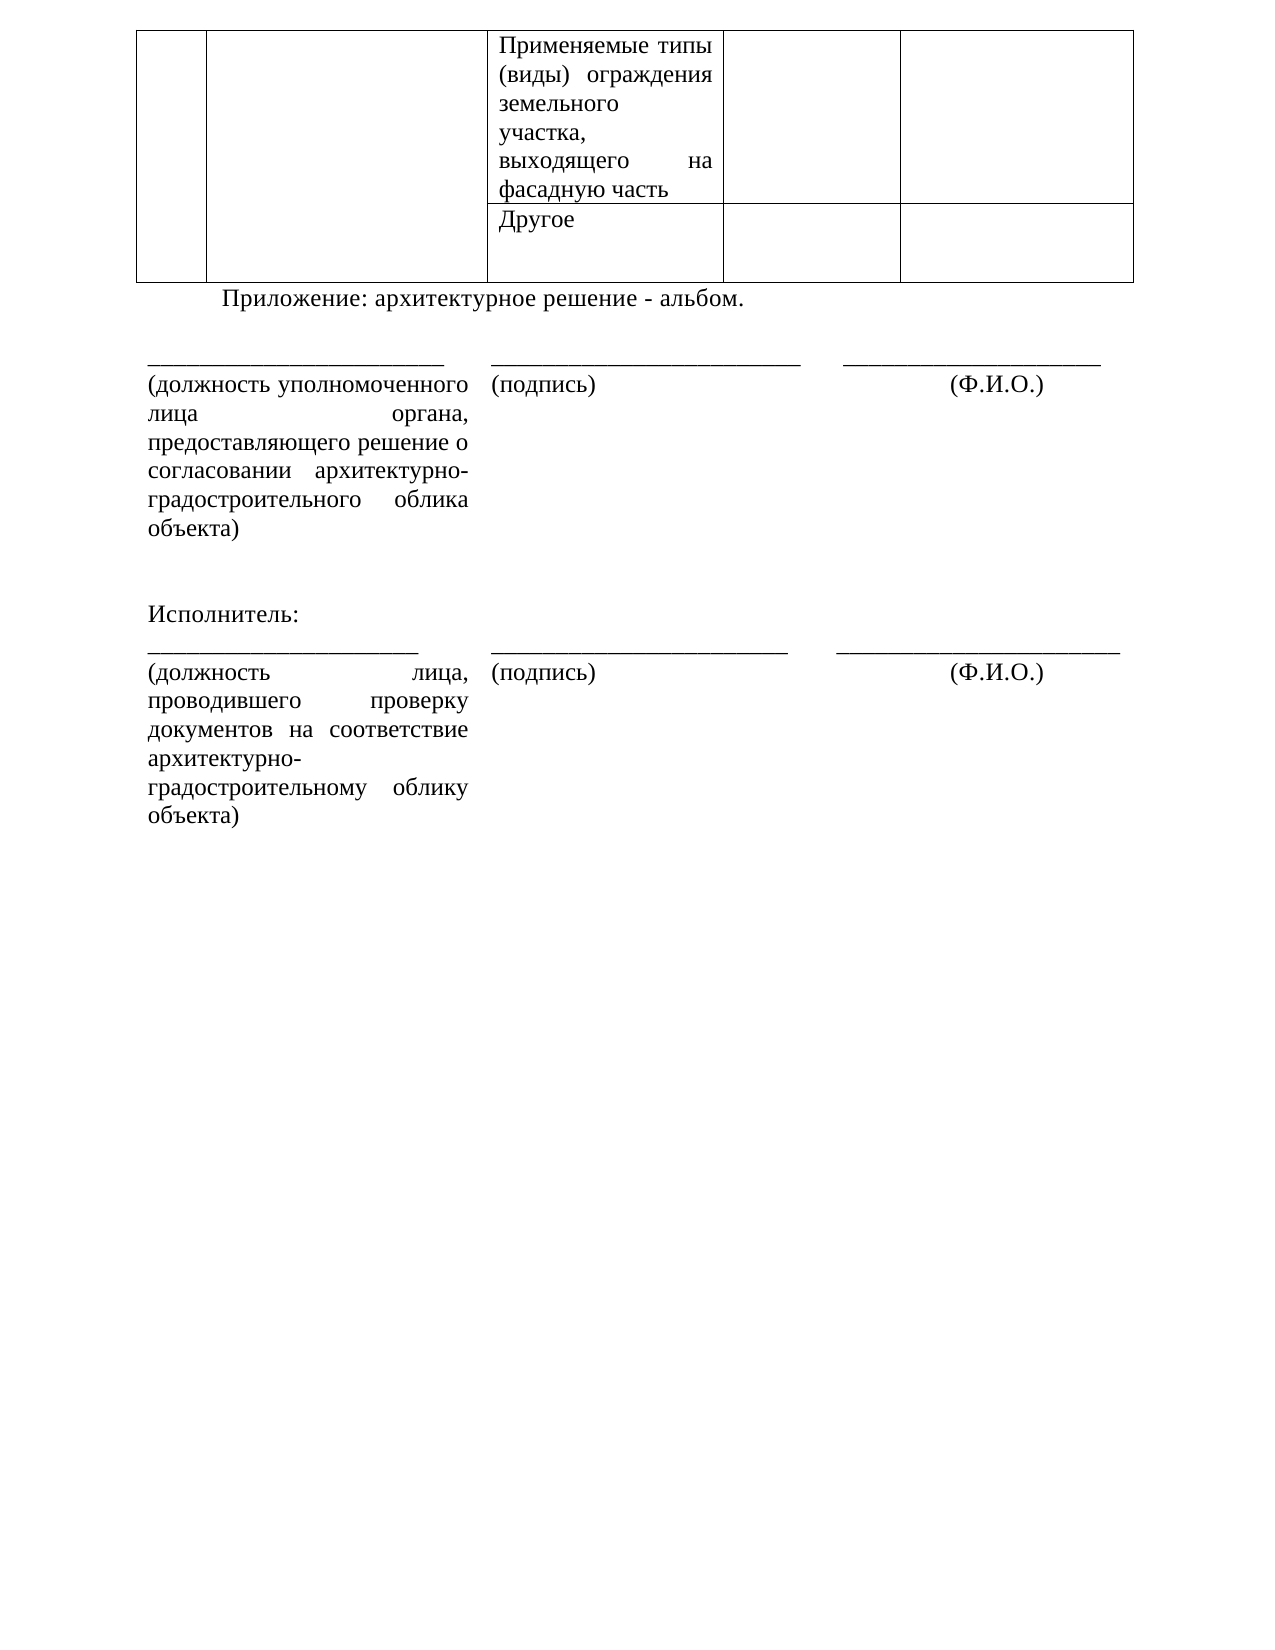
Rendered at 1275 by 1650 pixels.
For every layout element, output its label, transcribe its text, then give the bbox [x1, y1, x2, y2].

table_cell Другое [488, 204, 723, 282]
table_cell ______________________ (Ф.И.О.) [825, 599, 1168, 829]
table_cell [724, 31, 900, 203]
table_cell [901, 31, 1133, 203]
table_cell Исполнитель: _____________________ (должность лица, проводившего проверку документов на соответствие архитектурно-градостроительному облику объекта) [136, 599, 480, 829]
table_cell [724, 204, 900, 282]
text Приложение: архитектурное решение - альбом. [148, 283, 1226, 312]
table_header ____________________ (Ф.И.О.) [825, 340, 1168, 599]
table_cell [901, 204, 1133, 282]
table_cell Применяемые типы (виды) ограждения земельного участка, выходящего на фасадную часть [488, 31, 723, 203]
table_cell _______________________ (подпись) [480, 599, 825, 829]
table_header _______________________ (должность уполномоченного лица органа, предоставляющего решение о согласовании архитектурно-градостроительного облика объекта) [136, 340, 480, 599]
table_header ________________________ (подпись) [480, 340, 825, 599]
